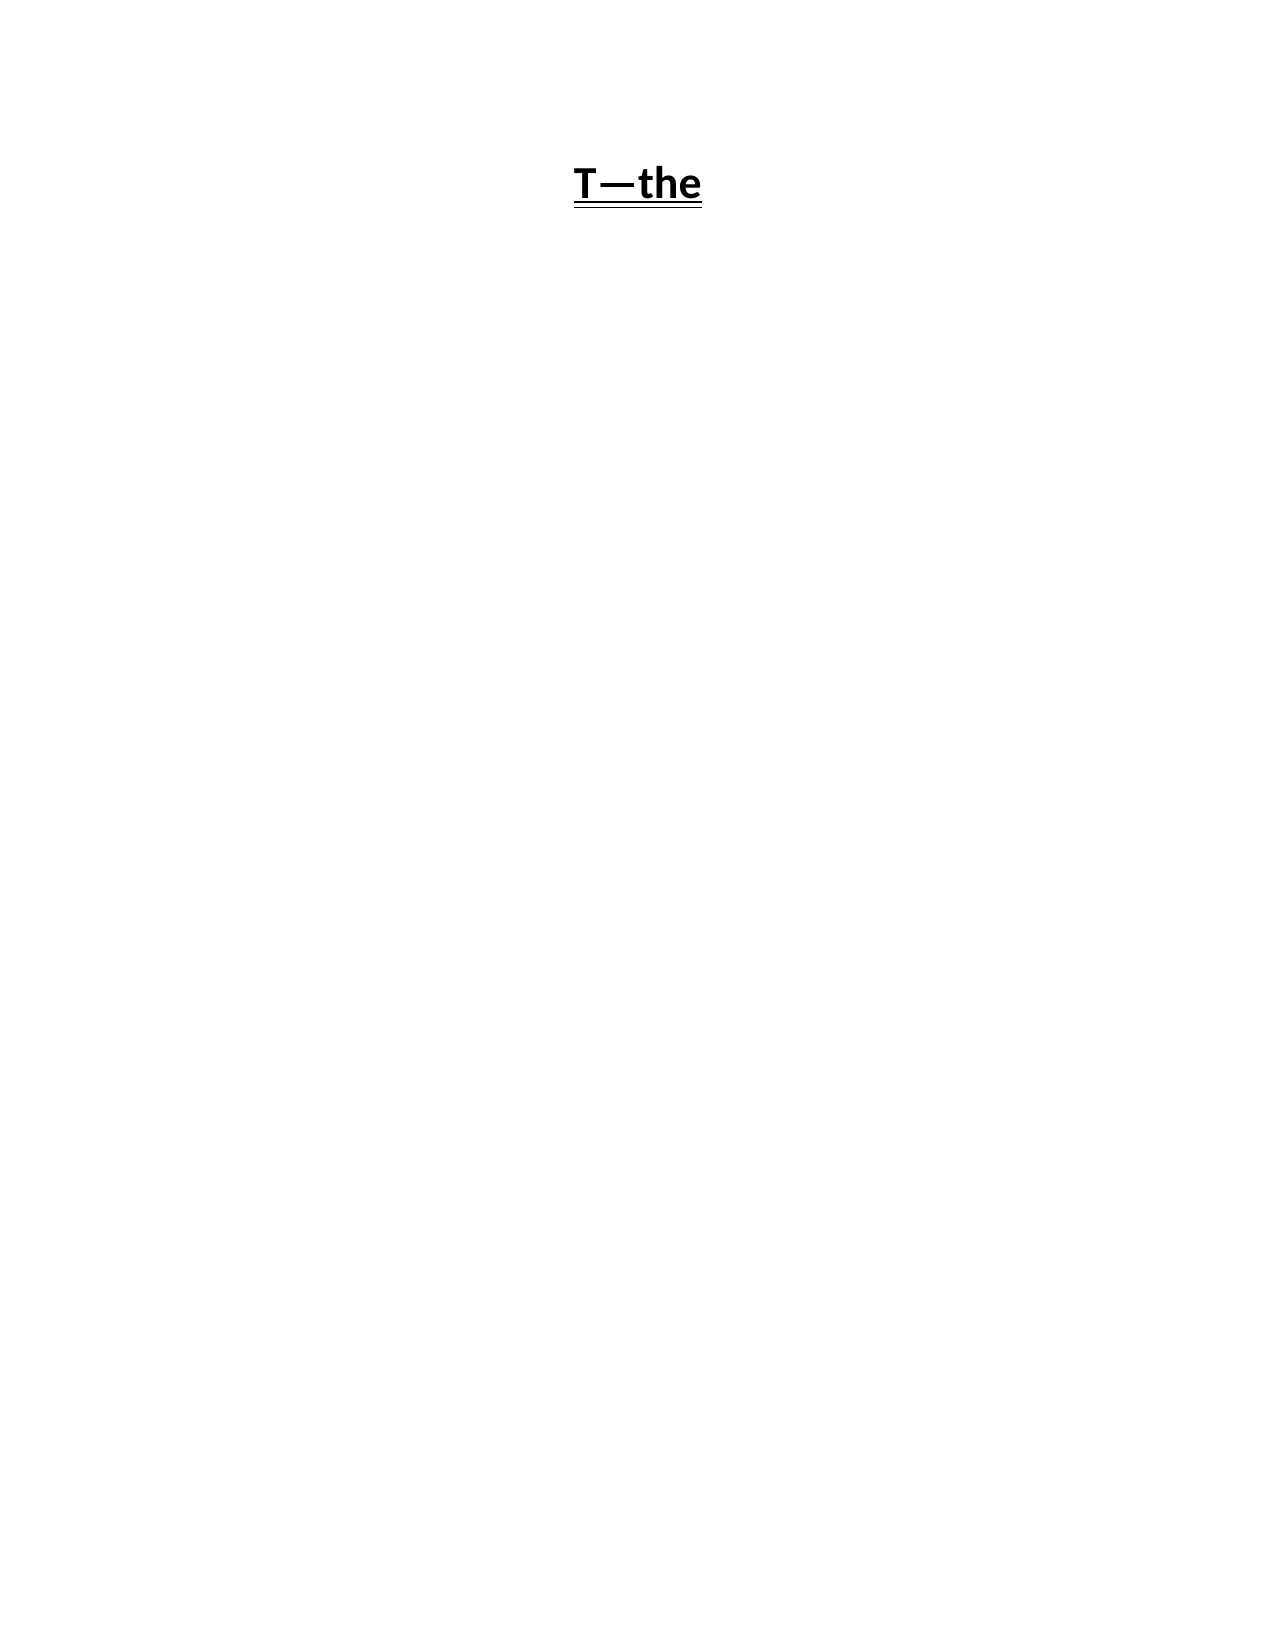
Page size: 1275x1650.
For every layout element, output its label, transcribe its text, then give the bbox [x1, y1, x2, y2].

subtitle T—the [150, 154, 1125, 210]
